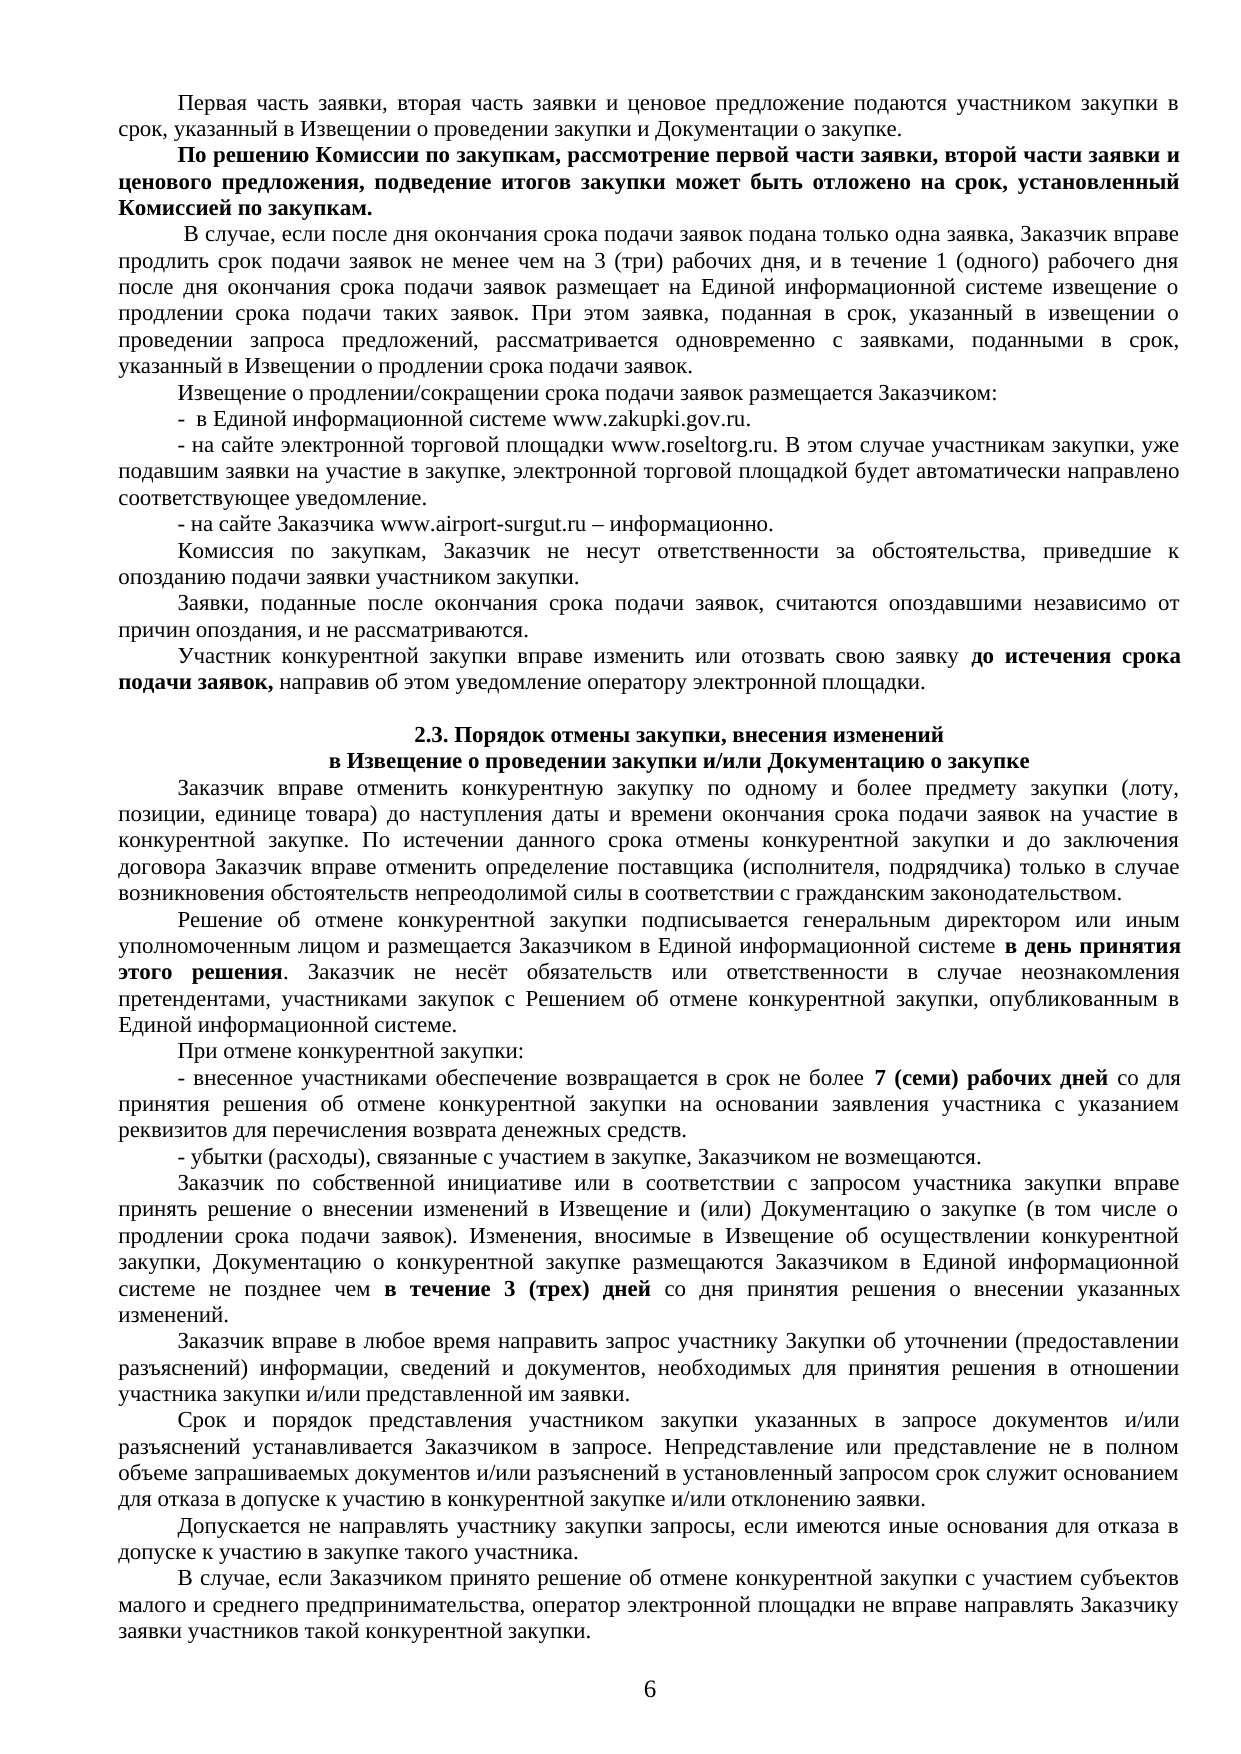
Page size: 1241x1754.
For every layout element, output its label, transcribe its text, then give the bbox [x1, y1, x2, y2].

text Извещение о продлении/сокращении срока подачи заявок размещается Заказчиком: [118, 378, 1181, 405]
text Комиссия по закупкам, Заказчик не несут ответственности за обстоятельства, приведшие к опозданию подачи заявки участником закупки. [118, 537, 1181, 589]
text Заказчик по собственной инициативе или в соответствии с запросом участника закупки вправе принять решение о внесении изменений в Извещение и (или) Документацию о закупке (в том числе о продлении срока подачи заявок). Изменения, вносимые в Извещение об осуществлении конкурентной закупки, Документацию о конкурентной закупке размещаются Заказчиком в Единой информационной системе не позднее чем в течение 3 (трех) дней со дня принятия решения о внесении указанных изменений. [118, 1169, 1181, 1327]
text При отмене конкурентной закупки: [118, 1037, 1181, 1064]
text Заказчик вправе отменить конкурентную закупку по одному и более предмету закупки (лоту, позиции, единице товара) до наступления даты и времени окончания срока подачи заявок на участие в конкурентной закупке. По истечении данного срока отмены конкурентной закупки и до заключения договора Заказчик вправе отменить определение поставщика (исполнителя, подрядчика) только в случае возникновения обстоятельств непреодолимой силы в соответствии с гражданским законодательством. [118, 774, 1181, 906]
text в Извещение о проведении закупки и/или Документацию о закупке [118, 747, 1181, 774]
text В случае, если Заказчиком принято решение об отмене конкурентной закупки с участием субъектов малого и среднего предпринимательства, оператор электронной площадки не вправе направлять Заказчику заявки участников такой конкурентной закупки. [118, 1564, 1181, 1643]
text Решение об отмене конкурентной закупки подписывается генеральным директором или иным уполномоченным лицом и размещается Заказчиком в Единой информационной системе в день принятия этого решения. Заказчик не несёт обязательств или ответственности в случае неознакомления претендентами, участниками закупок с Решением об отмене конкурентной закупки, опубликованным в Единой информационной системе. [118, 906, 1181, 1037]
text Заявки, поданные после окончания срока подачи заявок, считаются опоздавшими независимо от причин опоздания, и не рассматриваются. [118, 589, 1181, 642]
text Участник конкурентной закупки вправе изменить или отозвать свою заявку до истечения срока подачи заявок, направив об этом уведомление оператору электронной площадки. [118, 642, 1181, 695]
text - в Единой информационной системе www.zakupki.gov.ru. [118, 405, 1181, 431]
text - убытки (расходы), связанные с участием в закупке, Заказчиком не возмещаются. [118, 1143, 1181, 1169]
text - внесенное участниками обеспечение возвращается в срок не более 7 (семи) рабочих дней со для принятия решения об отмене конкурентной закупки на основании заявления участника с указанием реквизитов для перечисления возврата денежных средств. [118, 1064, 1181, 1143]
text Допускается не направлять участнику закупки запросы, если имеются иные основания для отказа в допуске к участию в закупке такого участника. [118, 1512, 1181, 1564]
text - на сайте Заказчика www.airport-surgut.ru – информационно. [118, 510, 1181, 537]
text Срок и порядок представления участником закупки указанных в запросе документов и/или разъяснений устанавливается Заказчиком в запросе. Непредставление или представление не в полном объеме запрашиваемых документов и/или разъяснений в установленный запросом срок служит основанием для отказа в допуске к участию в конкурентной закупке и/или отклонению заявки. [118, 1406, 1181, 1512]
text В случае, если после дня окончания срока подачи заявок подана только одна заявка, Заказчик вправе продлить срок подачи заявок не менее чем на 3 (три) рабочих дня, и в течение 1 (одного) рабочего дня после дня окончания срока подачи заявок размещает на Единой информационной системе извещение о продлении срока подачи таких заявок. При этом заявка, поданная в срок, указанный в извещении о проведении запроса предложений, рассматривается одновременно с заявками, поданными в срок, указанный в Извещении о продлении срока подачи заявок. [118, 220, 1181, 378]
text 2.3. Порядок отмены закупки, внесения изменений [118, 721, 1181, 747]
text - на сайте электронной торговой площадки www.roseltorg.ru. В этом случае участникам закупки, уже подавшим заявки на участие в закупке, электронной торговой площадкой будет автоматически направлено соответствующее уведомление. [118, 431, 1181, 510]
text По решению Комиссии по закупкам, рассмотрение первой части заявки, второй части заявки и ценового предложения, подведение итогов закупки может быть отложено на срок, установленный Комиссией по закупкам. [118, 141, 1181, 220]
text Заказчик вправе в любое время направить запрос участнику Закупки об уточнении (предоставлении разъяснений) информации, сведений и документов, необходимых для принятия решения в отношении участника закупки и/или представленной им заявки. [118, 1327, 1181, 1406]
text Первая часть заявки, вторая часть заявки и ценовое предложение подаются участником закупки в срок, указанный в Извещении о проведении закупки и Документации о закупке. [118, 89, 1181, 141]
